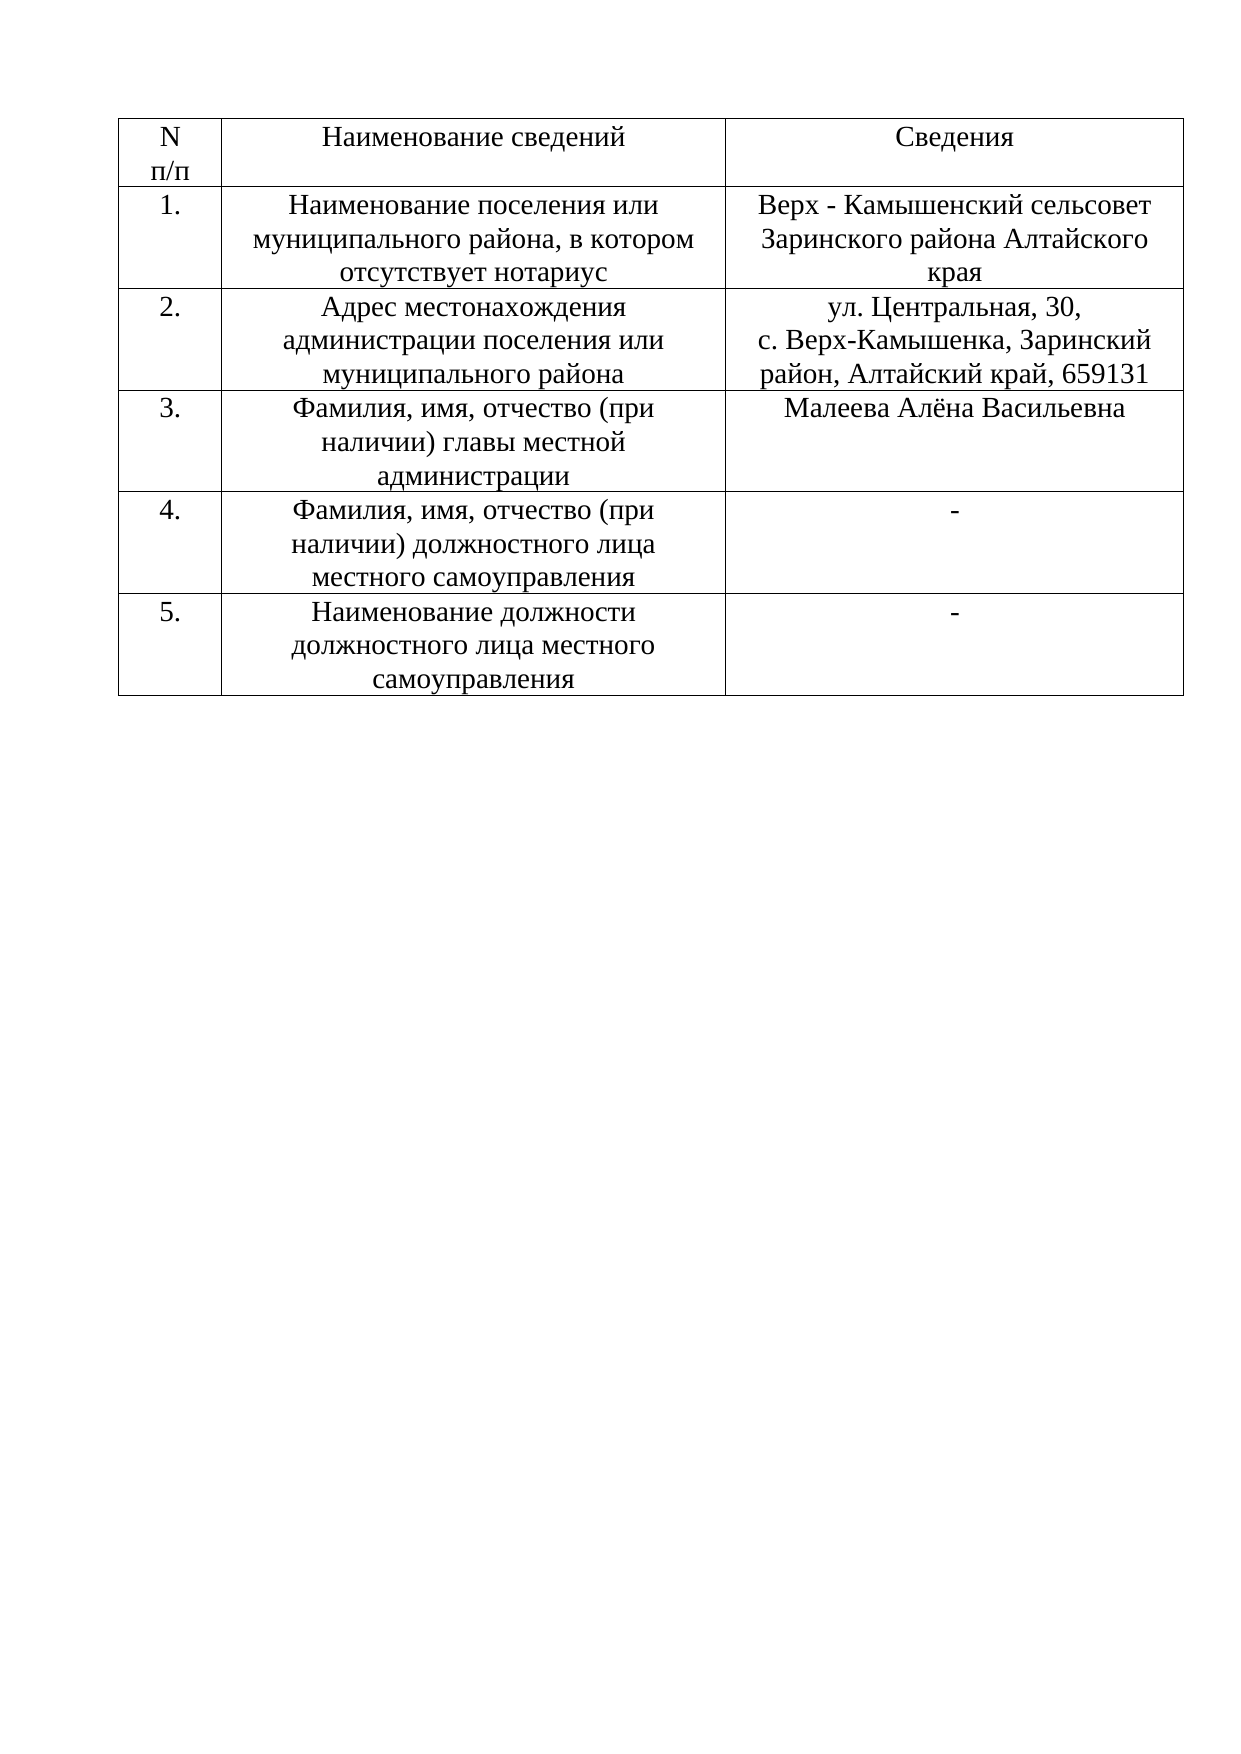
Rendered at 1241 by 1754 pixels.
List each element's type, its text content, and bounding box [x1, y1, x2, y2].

table_cell Малеева Алёна Васильевна [726, 391, 1183, 491]
table_cell ул. Центральная, 30, с. Верх-Камышенка, Заринский район, Алтайский край, 659131 [726, 289, 1183, 389]
table_cell 2. [119, 289, 221, 389]
table_header Сведения [726, 119, 1183, 186]
table_cell - [726, 492, 1183, 593]
table_cell Наименование должности должностного лица местного самоуправления [222, 594, 725, 694]
table_cell 4. [119, 492, 221, 593]
table_cell Верх - Камышенский сельсовет Заринского района Алтайского края [726, 187, 1183, 288]
table_cell Фамилия, имя, отчество (при наличии) должностного лица местного самоуправления [222, 492, 725, 593]
table_cell Фамилия, имя, отчество (при наличии) главы местной администрации [222, 391, 725, 491]
table_header N п/п [119, 119, 221, 186]
table_cell Адрес местонахождения администрации поселения или муниципального района [222, 289, 725, 389]
table_cell Наименование поселения или муниципального района, в котором отсутствует нотариус [222, 187, 725, 288]
table_header Наименование сведений [222, 119, 725, 186]
table_cell - [726, 594, 1183, 694]
table_cell 1. [119, 187, 221, 288]
table_cell 3. [119, 391, 221, 491]
table_cell 5. [119, 594, 221, 694]
